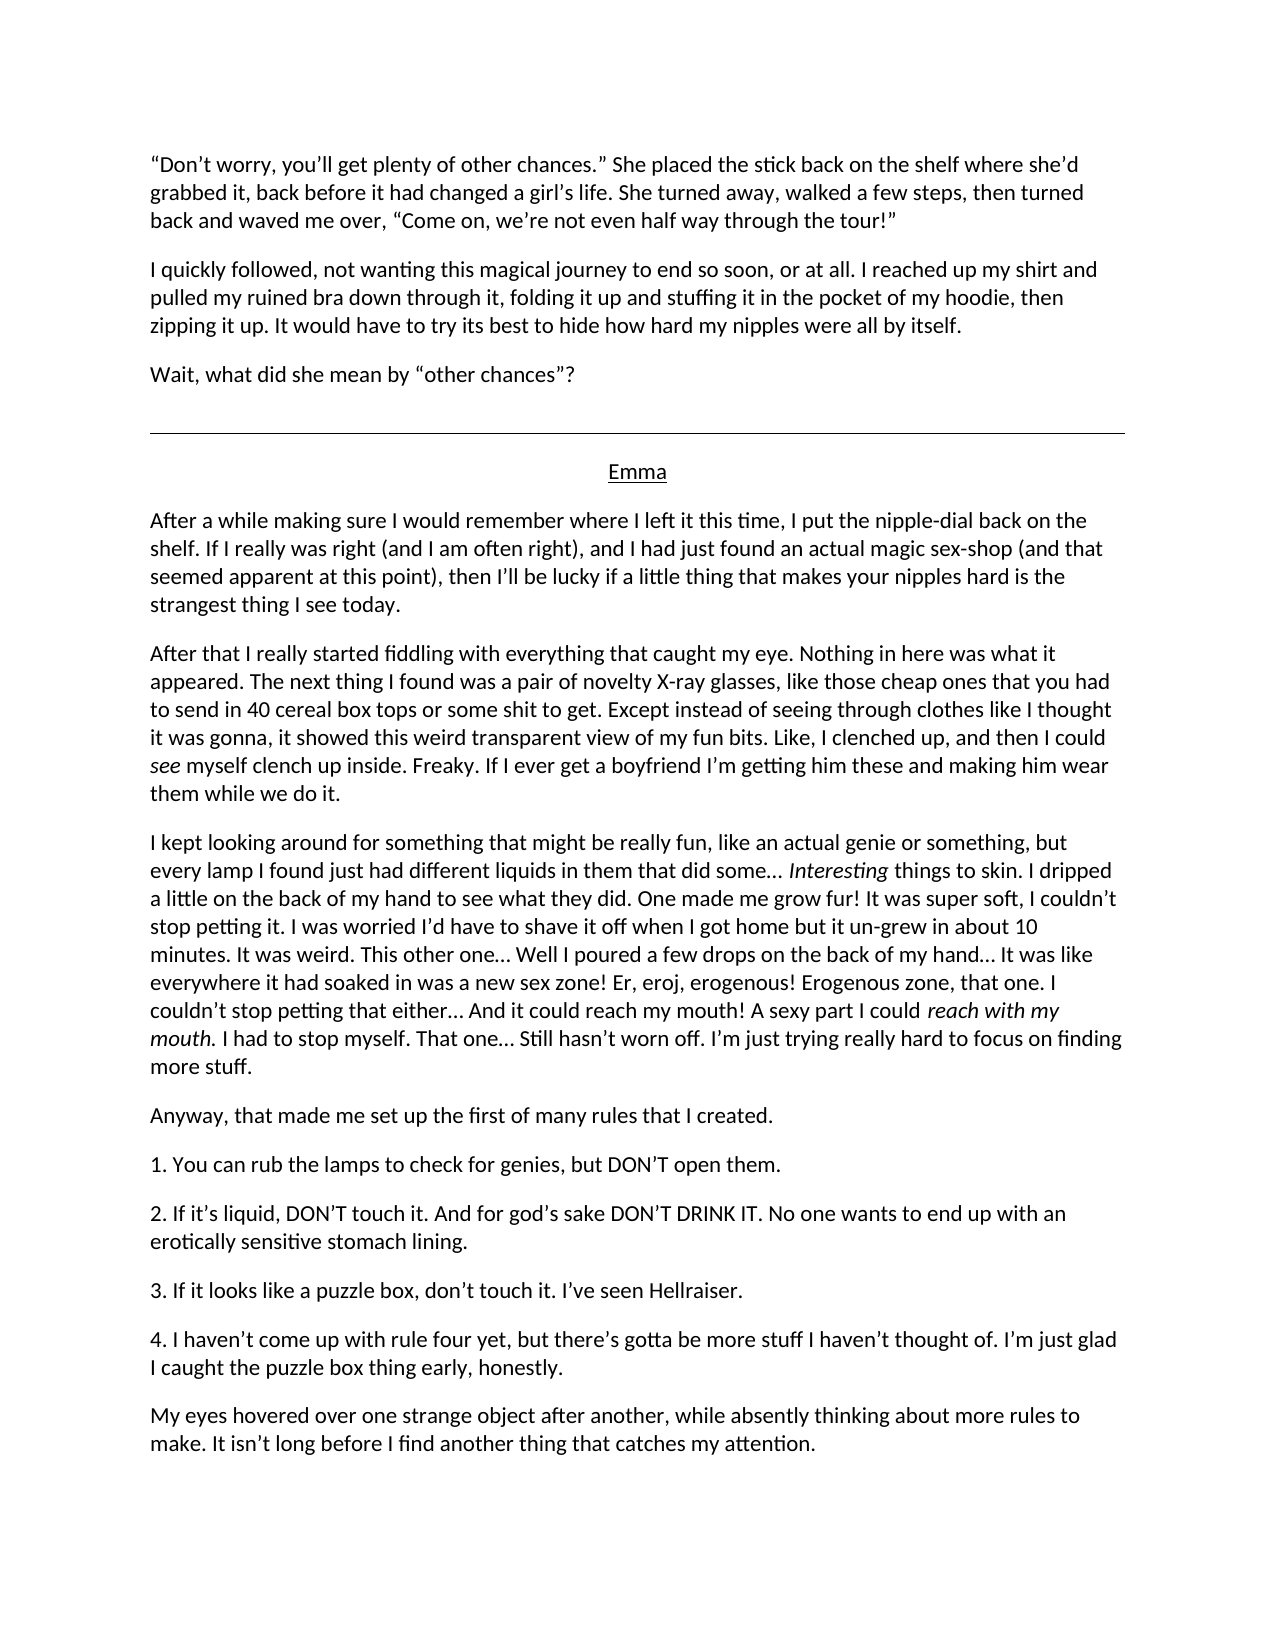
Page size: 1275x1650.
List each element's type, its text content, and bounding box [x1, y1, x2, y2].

text Emma [150, 457, 1125, 486]
text Anyway, that made me set up the first of many rules that I created. [150, 1101, 1125, 1129]
text I quickly followed, not wanting this magical journey to end so soon, or at all. I reached up my shirt and pulled my ruined bra down through it, folding it up and stuffing it in the pocket of my hoodie, then zipping it up. It would have to try its best to hide how hard my nipples were all by itself. [150, 255, 1125, 339]
text 2. If it’s liquid, DON’T touch it. And for god’s sake DON’T DRINK IT. No one wants to end up with an erotically sensitive stomach lining. [150, 1199, 1125, 1255]
text Wait, what did she mean by “other chances”? [150, 360, 1125, 388]
text After a while making sure I would remember where I left it this time, I put the nipple-dial back on the shelf. If I really was right (and I am often right), and I had just found an actual magic sex-shop (and that seemed apparent at this point), then I’ll be lucky if a little thing that makes your nipples hard is the strangest thing I see today. [150, 506, 1125, 618]
text My eyes hovered over one strange object after another, while absently thinking about more rules to make. It isn’t long before I find another thing that catches my attention. [150, 1402, 1125, 1458]
text After that I really started fiddling with everything that caught my eye. Nothing in here was what it appeared. The next thing I found was a pair of novelty X-ray glasses, like those cheap ones that you had to send in 40 cereal box tops or some shit to get. Except instead of seeing through clothes like I thought it was gonna, it showed this weird transparent view of my fun bits. Like, I clenched up, and then I could see myself clench up inside. Freaky. If I ever get a boyfriend I’m getting him these and making him wear them while we do it. [150, 639, 1125, 807]
text I kept looking around for something that might be really fun, like an actual genie or something, but every lamp I found just had different liquids in them that did some… Interesting things to skin. I dripped a little on the back of my hand to see what they did. One made me grow fur! It was super soft, I couldn’t stop petting it. I was worried I’d have to shave it off when I got home but it un-grew in about 10 minutes. It was weird. This other one… Well I poured a few drops on the back of my hand… It was like everywhere it had soaked in was a new sex zone! Er, eroj, erogenous! Erogenous zone, that one. I couldn’t stop petting that either… And it could reach my mouth! A sexy part I could reach with my mouth. I had to stop myself. That one… Still hasn’t worn off. I’m just trying really hard to focus on finding more stuff. [150, 828, 1125, 1080]
text “Don’t worry, you’ll get plenty of other chances.” She placed the stick back on the shelf where she’d grabbed it, back before it had changed a girl’s life. She turned away, walked a few steps, then turned back and waved me over, “Come on, we’re not even half way through the tour!” [150, 150, 1125, 234]
text 3. If it looks like a puzzle box, don’t touch it. I’ve seen Hellraiser. [150, 1276, 1125, 1304]
text 1. You can rub the lamps to check for genies, but DON’T open them. [150, 1150, 1125, 1178]
text 4. I haven’t come up with rule four yet, but there’s gotta be more stuff I haven’t thought of. I’m just glad I caught the puzzle box thing early, honestly. [150, 1325, 1125, 1381]
